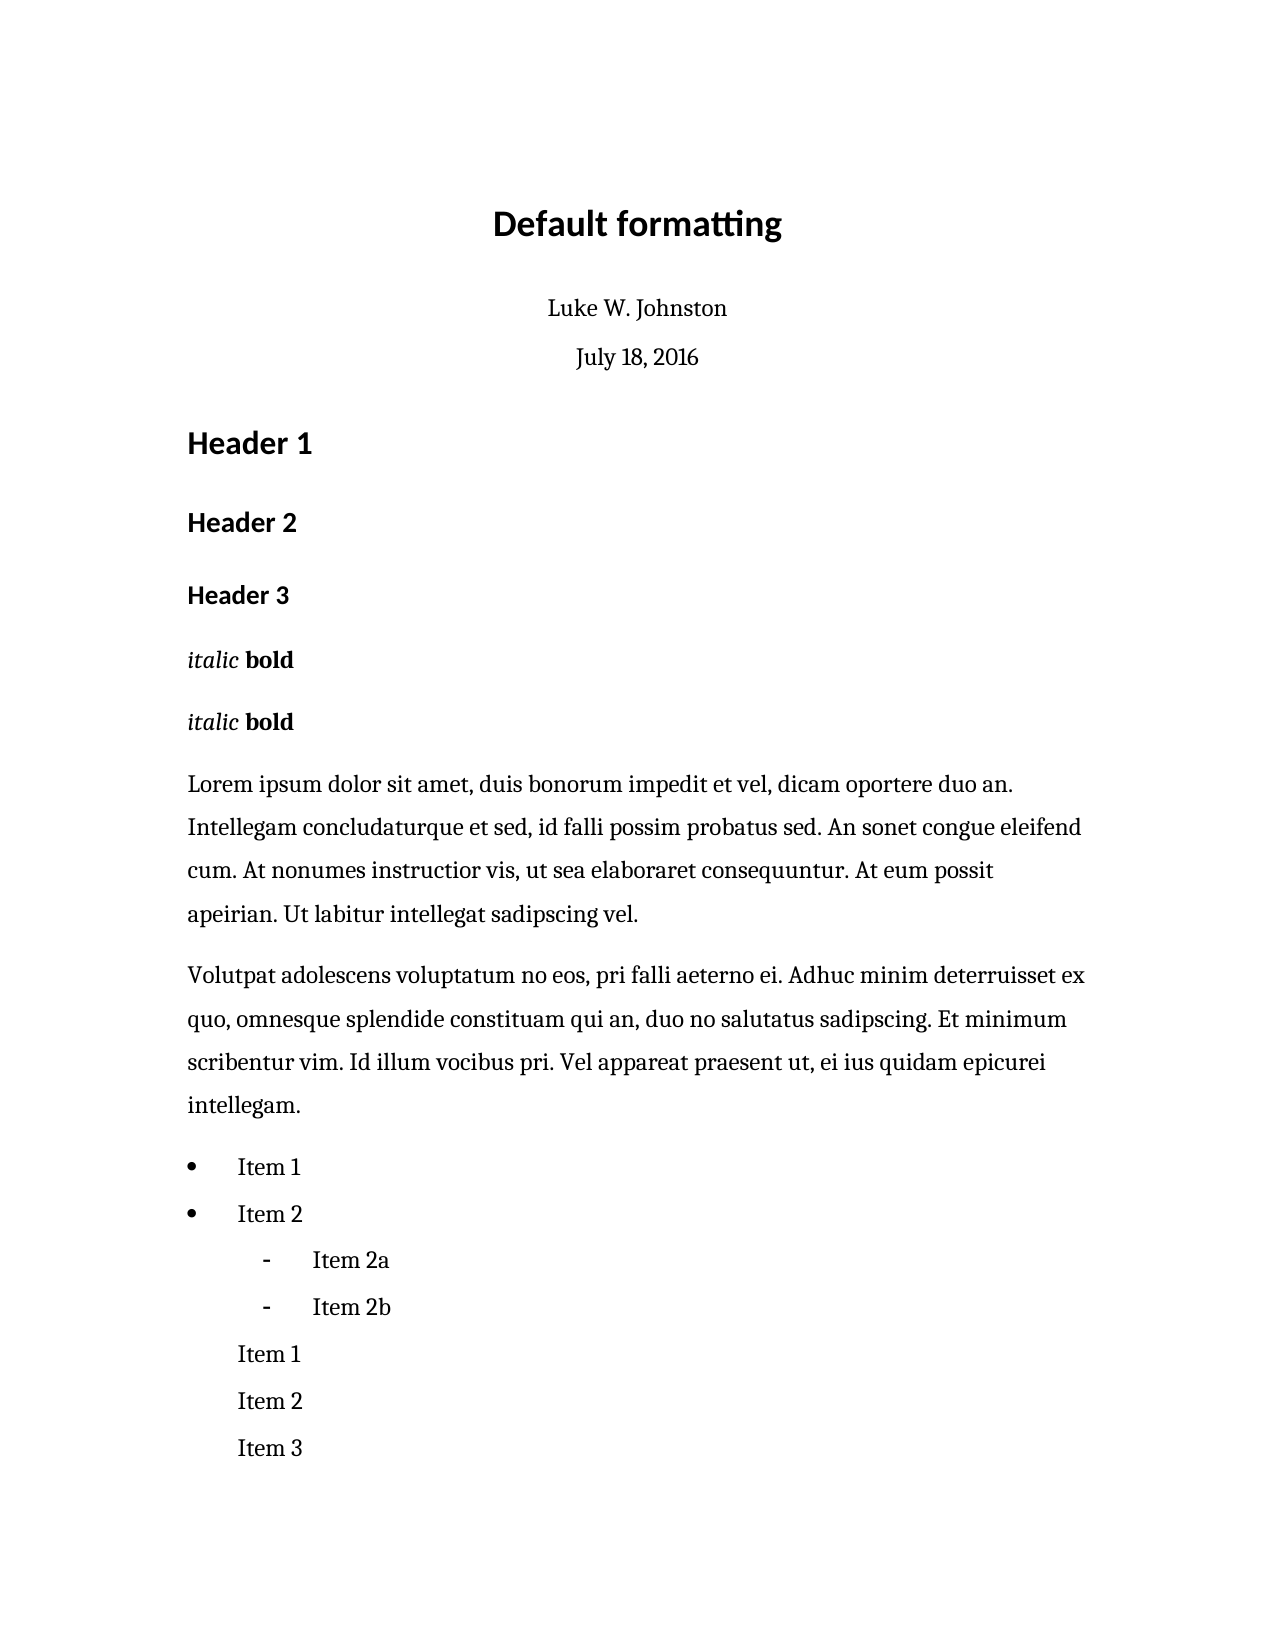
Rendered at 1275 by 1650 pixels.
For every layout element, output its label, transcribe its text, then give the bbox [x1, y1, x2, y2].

list Item 2 [187, 1199, 1087, 1228]
text italic bold [187, 708, 1087, 737]
subtitle Header 2 [187, 504, 1087, 539]
list Item 3 [187, 1434, 1087, 1463]
subtitle Header 3 [187, 578, 1087, 611]
text Lorem ipsum dolor sit amet, duis bonorum impedit et vel, dicam oportere duo an. Intellegam concludaturque et sed, id falli possim probatus sed. An sonet congue eleifend cum. At nonumes instructior vis, ut sea elaboraret consequuntur. At eum possit apeirian. Ut labitur intellegat sadipscing vel. [187, 770, 1087, 928]
text Luke W. Johnston [187, 294, 1087, 322]
text Volutpat adolescens voluptatum no eos, pri falli aeterno ei. Adhuc minim deterruisset ex quo, omnesque splendide constituam qui an, duo no salutatus sadipscing. Et minimum scribentur vim. Id illum vocibus pri. Vel appareat praesent ut, ei ius quidam epicurei intellegam. [187, 961, 1087, 1119]
title Default formatting [187, 200, 1087, 246]
text July 18, 2016 [187, 343, 1087, 372]
list Item 1 [187, 1340, 1087, 1369]
list Item 2b [262, 1293, 1087, 1322]
subtitle Header 1 [187, 422, 1087, 463]
list Item 1 [187, 1153, 1087, 1181]
text italic bold [187, 646, 1087, 675]
list Item 2a [262, 1246, 1087, 1275]
list Item 2 [187, 1387, 1087, 1416]
